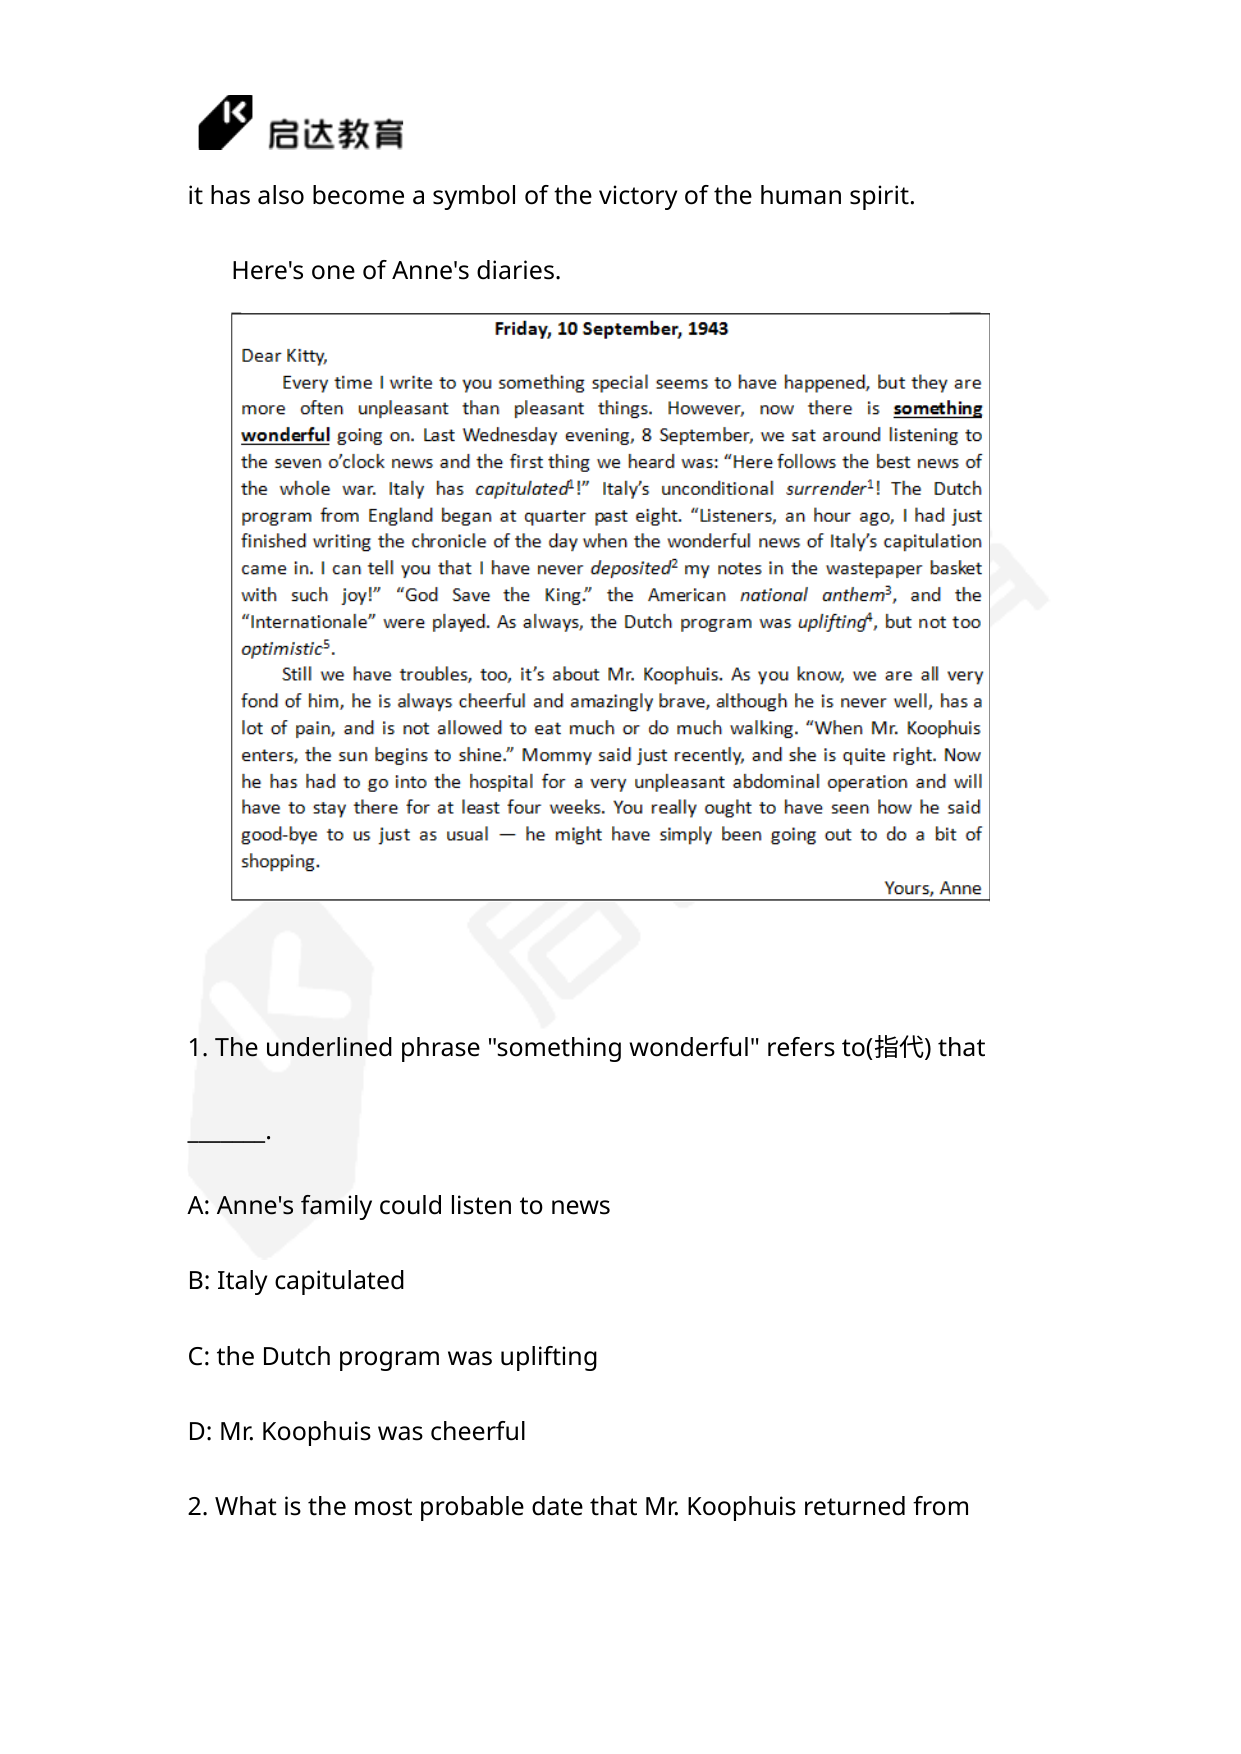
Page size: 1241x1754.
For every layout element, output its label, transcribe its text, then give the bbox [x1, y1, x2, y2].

picture [231, 312, 990, 902]
list A: Anne's family could listen to news [187, 1172, 1053, 1237]
list D: Mr. Koophuis was cheerful [187, 1398, 1053, 1463]
list 1. The underlined phrase "something wonderful" refers to(指代) that _______. [187, 1013, 1053, 1162]
list Here's one of Anne's diaries. [187, 237, 1053, 302]
list C: the Dutch program was uplifting [187, 1323, 1053, 1388]
list 2. What is the most probable date that Mr. Koophuis returned from hospital? [187, 1473, 1053, 1538]
picture [198, 95, 404, 150]
list B: Italy capitulated [187, 1247, 1053, 1312]
